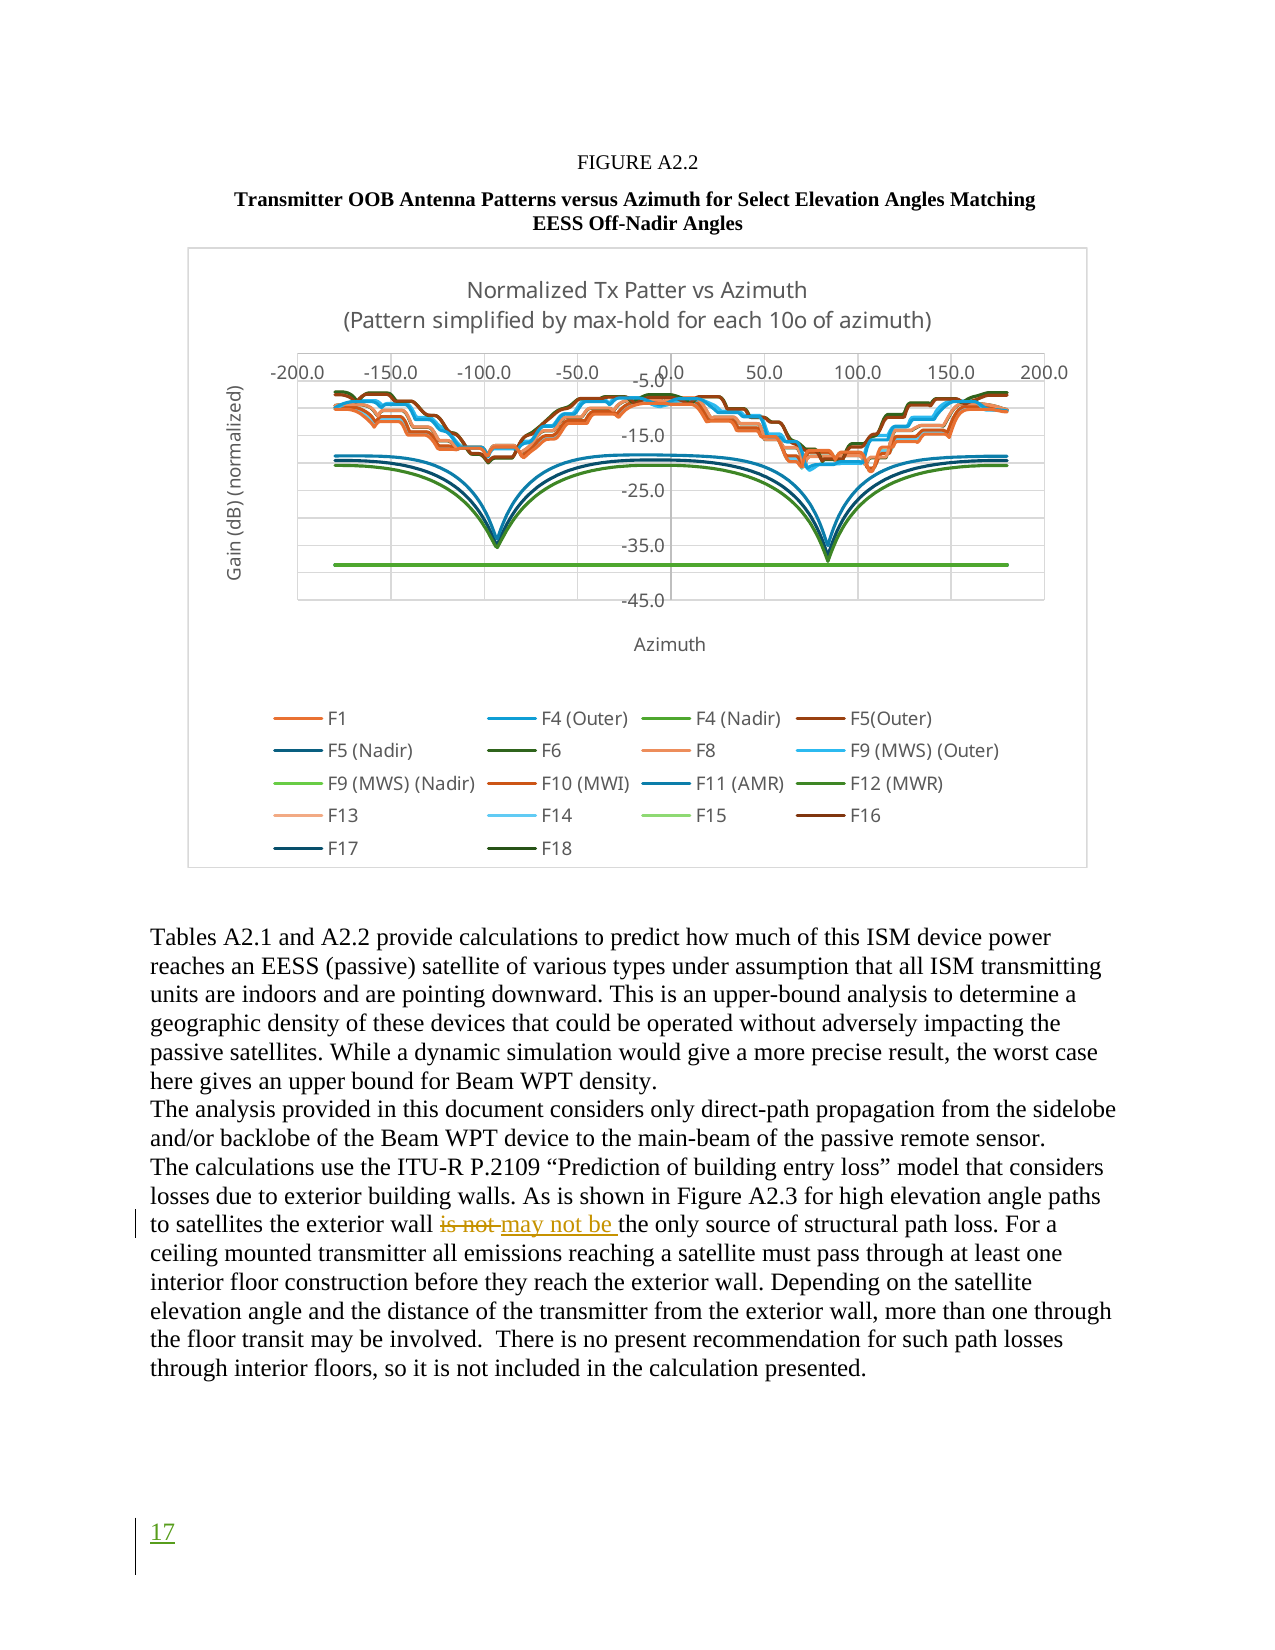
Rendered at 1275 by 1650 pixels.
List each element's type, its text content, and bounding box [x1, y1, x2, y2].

text Figure A2.2 [150, 150, 1125, 174]
text The calculations use the ITU-R P.2109 “Prediction of building entry loss” model that considers losses due to exterior building walls. As is shown in Figure A2.3 for high elevation angle paths to satellites the exterior wall the only source of structural path loss. For a ceiling mounted transmitter all emissions reaching a satellite must pass through at least one interior floor construction before they reach the exterior wall. Depending on the satellite elevation angle and the distance of the transmitter from the exterior wall, more than one through the floor transit may be involved. There is no present recommendation for such path losses through interior floors, so it is not included in the calculation presented. [150, 1152, 1125, 1382]
text The analysis provided in this document considers only direct-path propagation from the sidelobe and/or backlobe of the Beam WPT device to the main-beam of the passive remote sensor. [150, 1094, 1125, 1152]
text Tables A2.1 and A2.2 provide calculations to predict how much of this ISM device power reaches an EESS (passive) satellite of various types under assumption that all ISM transmitting units are indoors and are pointing downward. This is an upper-bound analysis to determine a geographic density of these devices that could be operated without adversely impacting the passive satellites. While a dynamic simulation would give a more precise result, the worst case here gives an upper bound for Beam WPT density. [150, 922, 1125, 1094]
title Transmitter OOB Antenna Patterns versus Azimuth for Select Elevation Angles Matching EESS Off-Nadir Angles [150, 187, 1125, 235]
